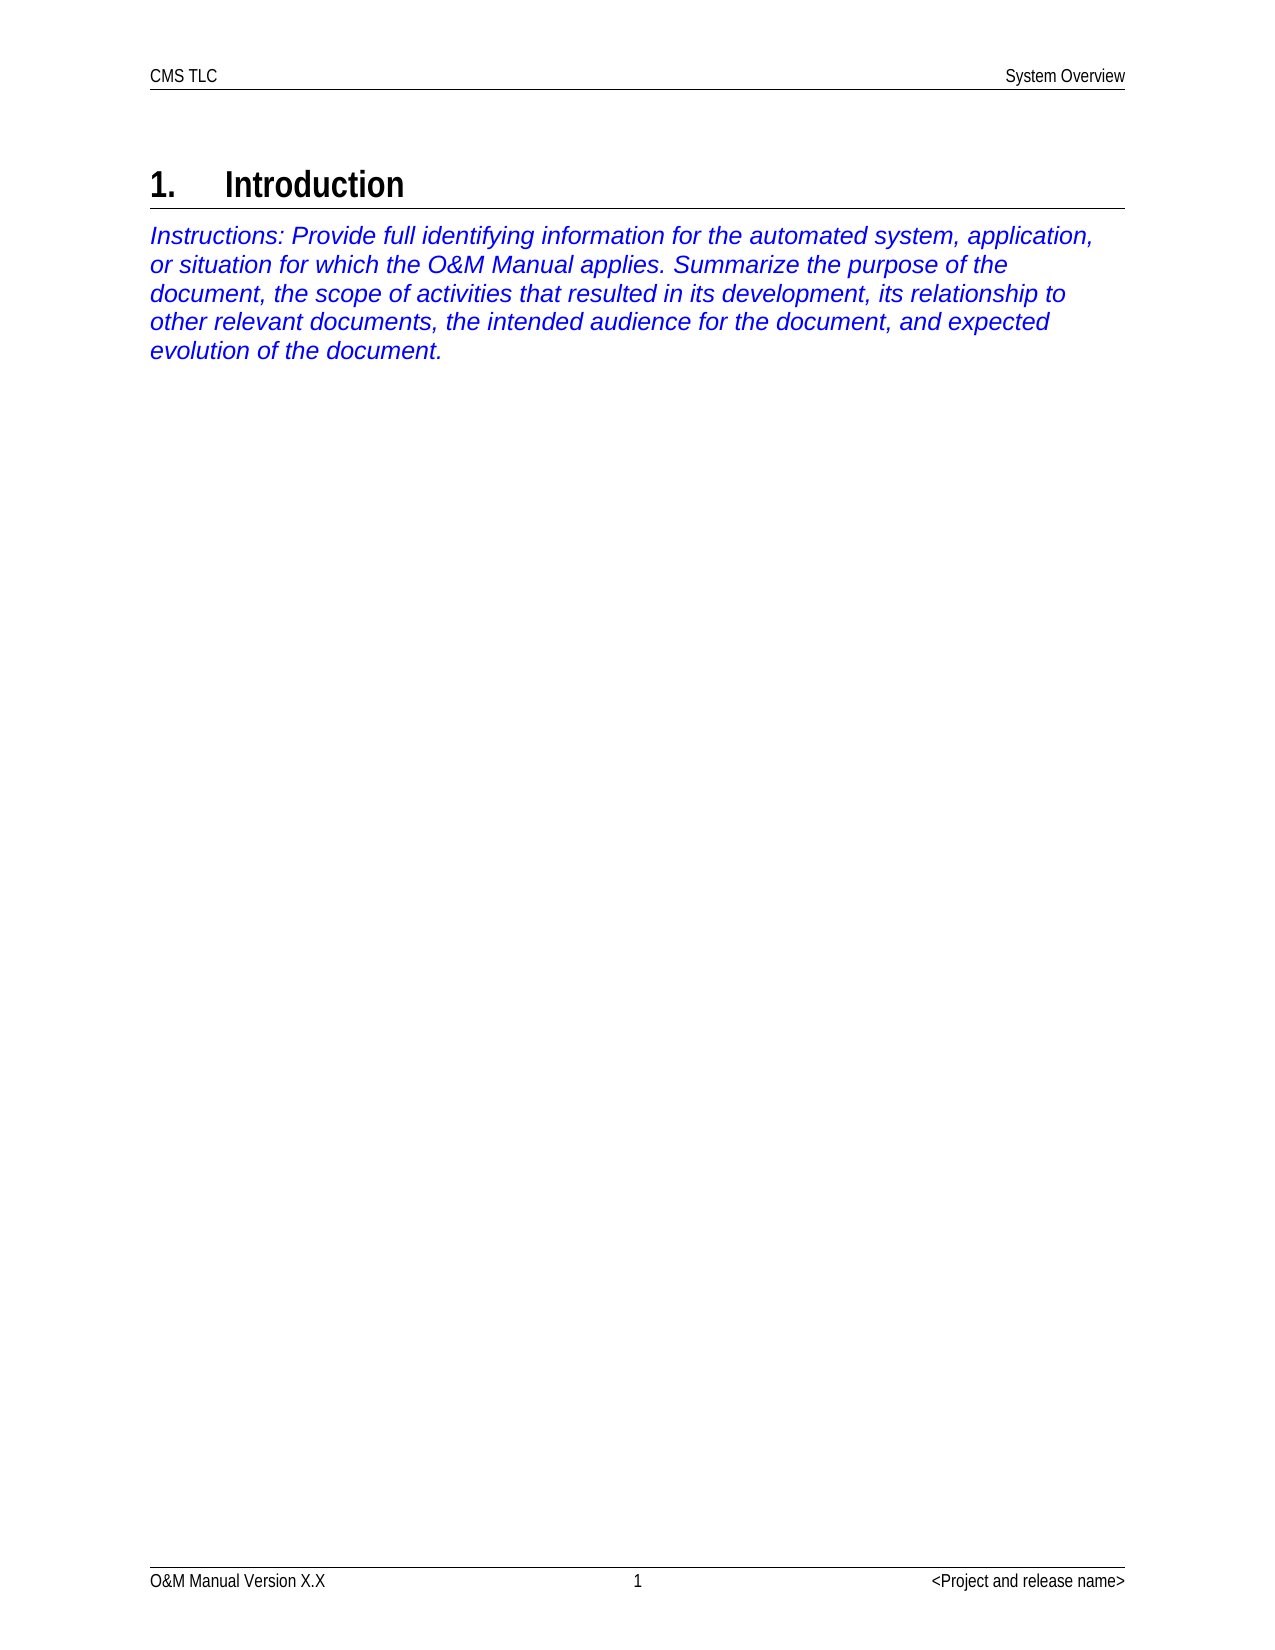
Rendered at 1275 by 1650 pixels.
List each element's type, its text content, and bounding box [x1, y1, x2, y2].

text Instructions: Provide full identifying information for the automated system, application, or situation for which the O&M Manual applies. Summarize the purpose of the document, the scope of activities that resulted in its development, its relationship to other relevant documents, the intended audience for the document, and expected evolution of the document. [150, 221, 1125, 365]
subtitle Introduction [150, 162, 1125, 208]
